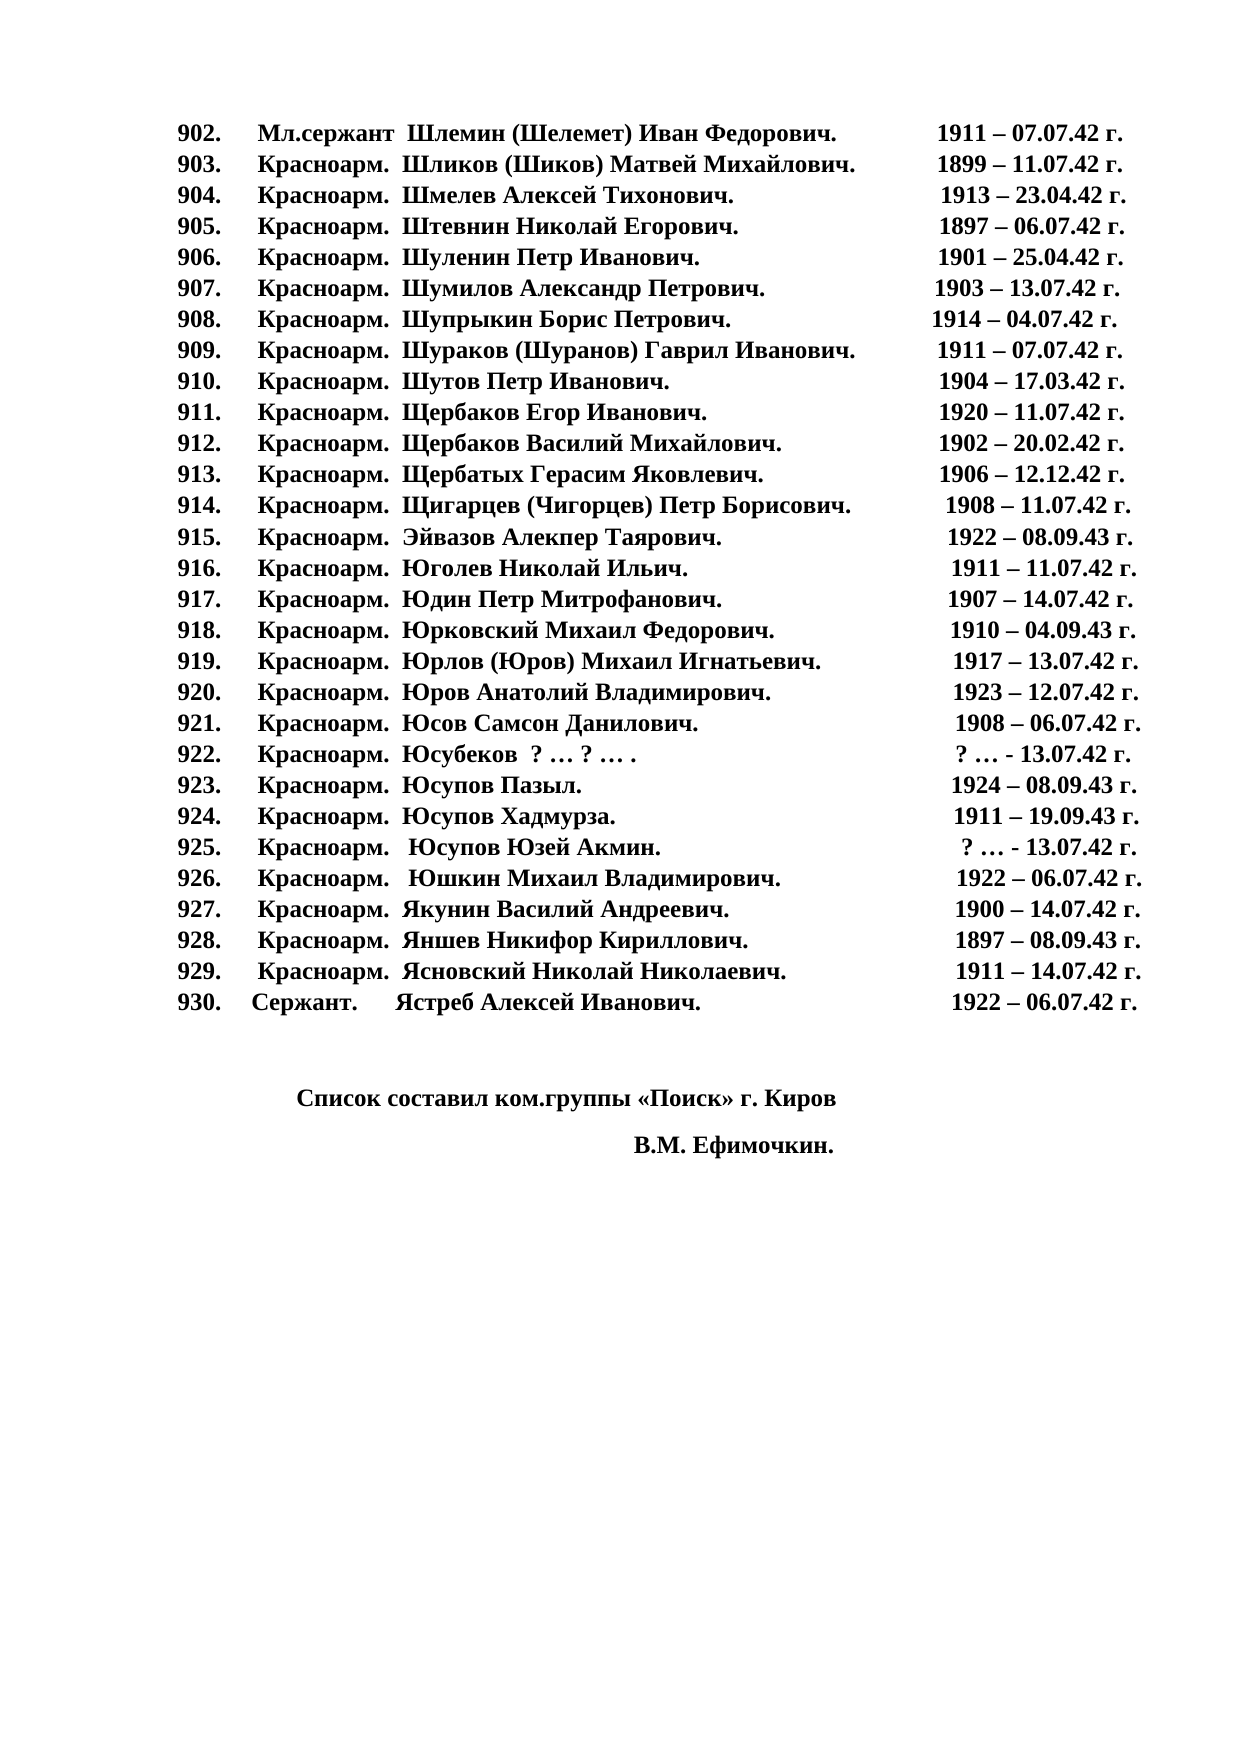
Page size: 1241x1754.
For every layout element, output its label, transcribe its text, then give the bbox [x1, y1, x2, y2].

list Красноарм. Юсупов Пазыл. 1924 – 08.09.43 г. [177, 770, 1152, 799]
list Красноарм. Юсубеков ? … ? … . ? … - 13.07.42 г. [177, 739, 1152, 768]
list Красноарм. Юголев Николай Ильич. 1911 – 11.07.42 г. [177, 553, 1152, 581]
list Красноарм. Щигарцев (Чигорцев) Петр Борисович. 1908 – 11.07.42 г. [177, 491, 1152, 519]
list Красноарм. Щербаков Василий Михайлович. 1902 – 20.02.42 г. [177, 428, 1152, 457]
list Красноарм. Шмелев Алексей Тихонович. 1913 – 23.04.42 г. [177, 180, 1152, 209]
list Красноарм. Штевнин Николай Егорович. 1897 – 06.07.42 г. [177, 211, 1152, 240]
list Красноарм. Шупрыкин Борис Петрович. 1914 – 04.07.42 г. [177, 304, 1152, 333]
list Красноарм. Юров Анатолий Владимирович. 1923 – 12.07.42 г. [177, 677, 1152, 706]
list Красноарм. Шутов Петр Иванович. 1904 – 17.03.42 г. [177, 366, 1152, 395]
list Красноарм. Яншев Никифор Кириллович. 1897 – 08.09.43 г. [177, 925, 1152, 954]
list Красноарм. Шураков (Шуранов) Гаврил Иванович. 1911 – 07.07.42 г. [177, 335, 1152, 364]
list Красноарм. Ясновский Николай Николаевич. 1911 – 14.07.42 г. [177, 956, 1152, 985]
list Красноарм. Шликов (Шиков) Матвей Михайлович. 1899 – 11.07.42 г. [177, 149, 1152, 178]
list Красноарм. Юсов Самсон Данилович. 1908 – 06.07.42 г. [177, 708, 1152, 737]
list Сержант. Ястреб Алексей Иванович. 1922 – 06.07.42 г. [177, 987, 1152, 1016]
list Красноарм. Якунин Василий Андреевич. 1900 – 14.07.42 г. [177, 894, 1152, 923]
list Красноарм. Эйвазов Алекпер Таярович. 1922 – 08.09.43 г. [177, 522, 1152, 550]
list Красноарм. Юсупов Юзей Акмин. ? … - 13.07.42 г. [177, 832, 1152, 861]
text Список составил ком.группы «Поиск» г. Киров [177, 1083, 1152, 1111]
list Красноарм. Юшкин Михаил Владимирович. 1922 – 06.07.42 г. [177, 863, 1152, 892]
list Красноарм. Юрлов (Юров) Михаил Игнатьевич. 1917 – 13.07.42 г. [177, 646, 1152, 674]
list Красноарм. Шуленин Петр Иванович. 1901 – 25.04.42 г. [177, 242, 1152, 271]
list Красноарм. Шумилов Александр Петрович. 1903 – 13.07.42 г. [177, 273, 1152, 302]
text В.М. Ефимочкин. [177, 1130, 1152, 1159]
list Мл.сержант Шлемин (Шелемет) Иван Федорович. 1911 – 07.07.42 г. [177, 118, 1152, 147]
list Красноарм. Щербатых Герасим Яковлевич. 1906 – 12.12.42 г. [177, 459, 1152, 488]
list Красноарм. Юсупов Хадмурза. 1911 – 19.09.43 г. [177, 801, 1152, 830]
list Красноарм. Щербаков Егор Иванович. 1920 – 11.07.42 г. [177, 397, 1152, 426]
list Красноарм. Юрковский Михаил Федорович. 1910 – 04.09.43 г. [177, 615, 1152, 643]
list Красноарм. Юдин Петр Митрофанович. 1907 – 14.07.42 г. [177, 584, 1152, 612]
